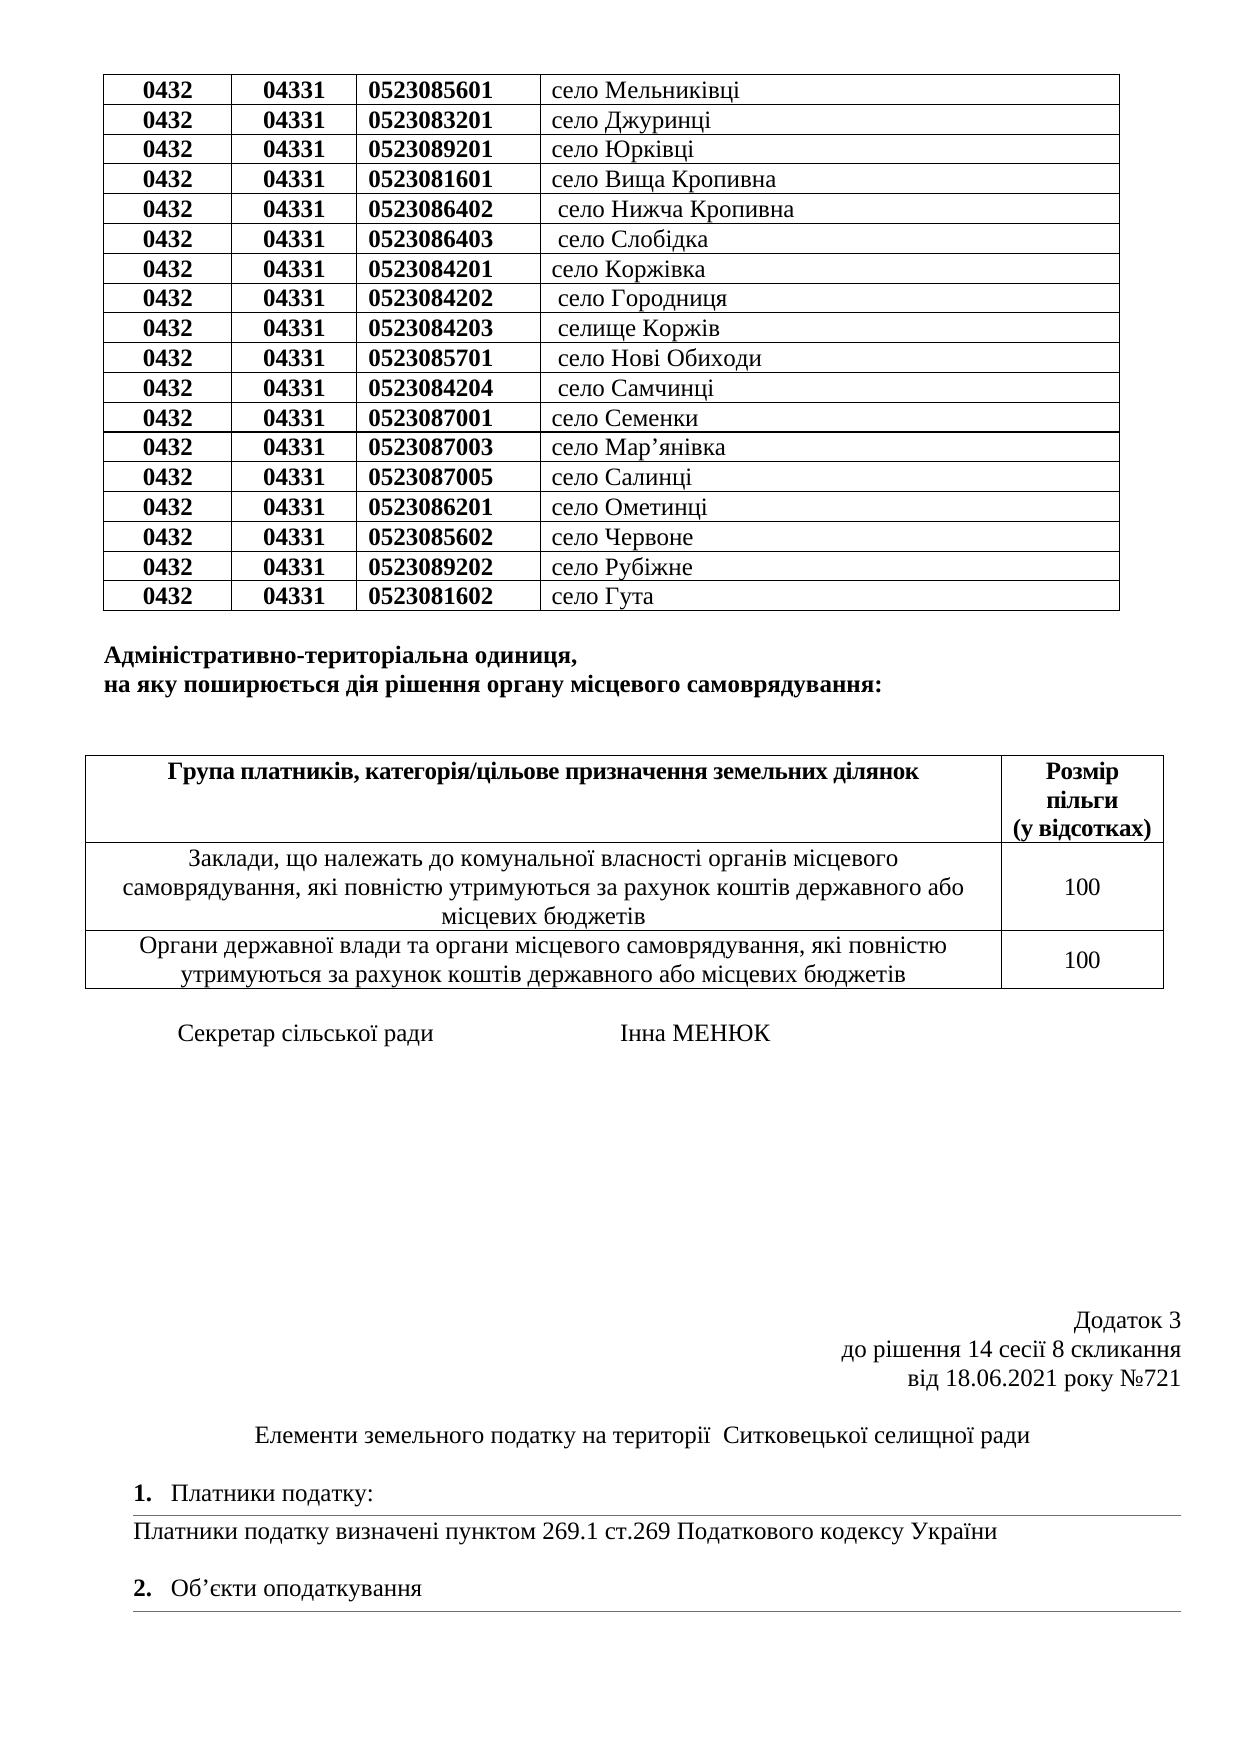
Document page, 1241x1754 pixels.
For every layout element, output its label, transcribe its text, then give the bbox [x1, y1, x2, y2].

text Елементи земельного податку на території Ситковецької селищної ради [103, 1420, 1181, 1449]
table_cell село Коржівка [541, 254, 1119, 282]
table_cell 100 [1002, 843, 1163, 929]
table_cell селище Коржів [541, 313, 1119, 342]
table_cell 04331 [232, 343, 356, 372]
table_cell село Рубіжне [541, 552, 1119, 580]
text Платники податку визначені пунктом 269.1 ст.269 Податкового кодексу України [133, 1516, 1181, 1545]
table_cell 04331 [232, 164, 356, 193]
table_cell 0523083201 [357, 105, 540, 133]
table_cell 0523081602 [357, 581, 540, 610]
table_cell село Червоне [541, 522, 1119, 551]
table_cell 0432 [104, 105, 231, 133]
table_cell 100 [1002, 931, 1163, 988]
table_cell 0432 [104, 284, 231, 312]
table_cell 0432 [104, 194, 231, 223]
table_cell село Джуринці [541, 105, 1119, 133]
table_cell 0432 [104, 522, 231, 551]
table_cell 04331 [232, 433, 356, 461]
table_cell 0523086402 [357, 194, 540, 223]
table_cell село Юрківці [541, 135, 1119, 163]
table_cell 0432 [104, 373, 231, 402]
table_cell 0523084202 [357, 284, 540, 312]
table_cell 0523089201 [357, 135, 540, 163]
table_header Розмір пільги (у відсотках) [1002, 756, 1163, 842]
table_cell 0523087005 [357, 462, 540, 491]
table_cell 0432 [104, 313, 231, 342]
text Адміністративно-територіальна одиниця, на яку поширюється дія рішення органу місцевого самоврядування: [103, 640, 1181, 697]
table_header Група платників, категорія/цільове призначення земельних ділянок [86, 756, 1001, 842]
list Об’єкти оподаткування [133, 1573, 1181, 1611]
table_cell 04331 [232, 373, 356, 402]
table_cell село Ометинці [541, 492, 1119, 521]
table_cell Органи державної влади та органи місцевого самоврядування, які повністю утримуються за рахунок коштів державного або місцевих бюджетів [86, 931, 1001, 988]
table_cell 04331 [232, 194, 356, 223]
table_cell 04331 [232, 135, 356, 163]
table_cell 04331 [232, 284, 356, 312]
table_cell 0523086403 [357, 224, 540, 253]
table_cell 0432 [104, 164, 231, 193]
table_cell село Салинці [541, 462, 1119, 491]
table_cell село Нові Обиходи [541, 343, 1119, 372]
table_cell 0523089202 [357, 552, 540, 580]
table_cell 0432 [104, 75, 231, 104]
table_cell 0523085601 [357, 75, 540, 104]
table_cell село Нижча Кропивна [541, 194, 1119, 223]
table_cell 0432 [104, 254, 231, 282]
table_cell село Мар’янівка [541, 433, 1119, 461]
text Додаток 3 [103, 1305, 1181, 1334]
table_cell 0523085602 [357, 522, 540, 551]
table_cell 0432 [104, 492, 231, 521]
table_cell 0432 [104, 462, 231, 491]
table_cell 0432 [104, 403, 231, 431]
table_cell 0523085701 [357, 343, 540, 372]
table_cell село Слобідка [541, 224, 1119, 253]
text до рішення 14 сесії 8 скликання [103, 1334, 1181, 1363]
table_cell 0432 [104, 552, 231, 580]
table_cell 0523087001 [357, 403, 540, 431]
table_cell 04331 [232, 462, 356, 491]
table_cell Заклади, що належать до комунальної власності органів місцевого самоврядування, які повністю утримуються за рахунок коштів державного або місцевих бюджетів [86, 843, 1001, 929]
table_cell село Вища Кропивна [541, 164, 1119, 193]
table_cell 04331 [232, 522, 356, 551]
table_cell село Самчинці [541, 373, 1119, 402]
table_cell село Мельниківці [541, 75, 1119, 104]
table_cell 04331 [232, 581, 356, 610]
table_cell 0432 [104, 433, 231, 461]
table_cell 0523084201 [357, 254, 540, 282]
text Секретар сільської ради Інна МЕНЮК [103, 1018, 1181, 1047]
table_cell 0432 [104, 343, 231, 372]
text від 18.06.2021 року №721 [103, 1363, 1181, 1392]
table_cell 04331 [232, 313, 356, 342]
table_cell 0523084203 [357, 313, 540, 342]
table_cell 04331 [232, 105, 356, 133]
table_cell 0523084204 [357, 373, 540, 402]
table_cell 04331 [232, 254, 356, 282]
table_cell 04331 [232, 552, 356, 580]
table_cell 0432 [104, 135, 231, 163]
table_cell 04331 [232, 75, 356, 104]
table_cell 0432 [104, 581, 231, 610]
table_cell село Семенки [541, 403, 1119, 431]
table_cell 0523086201 [357, 492, 540, 521]
table_cell село Гута [541, 581, 1119, 610]
table_cell 04331 [232, 224, 356, 253]
table_cell 04331 [232, 403, 356, 431]
list Платники податку: [133, 1478, 1181, 1515]
table_cell 0432 [104, 224, 231, 253]
table_cell 0523081601 [357, 164, 540, 193]
table_cell село Городниця [541, 284, 1119, 312]
table_cell 0523087003 [357, 433, 540, 461]
table_cell 04331 [232, 492, 356, 521]
